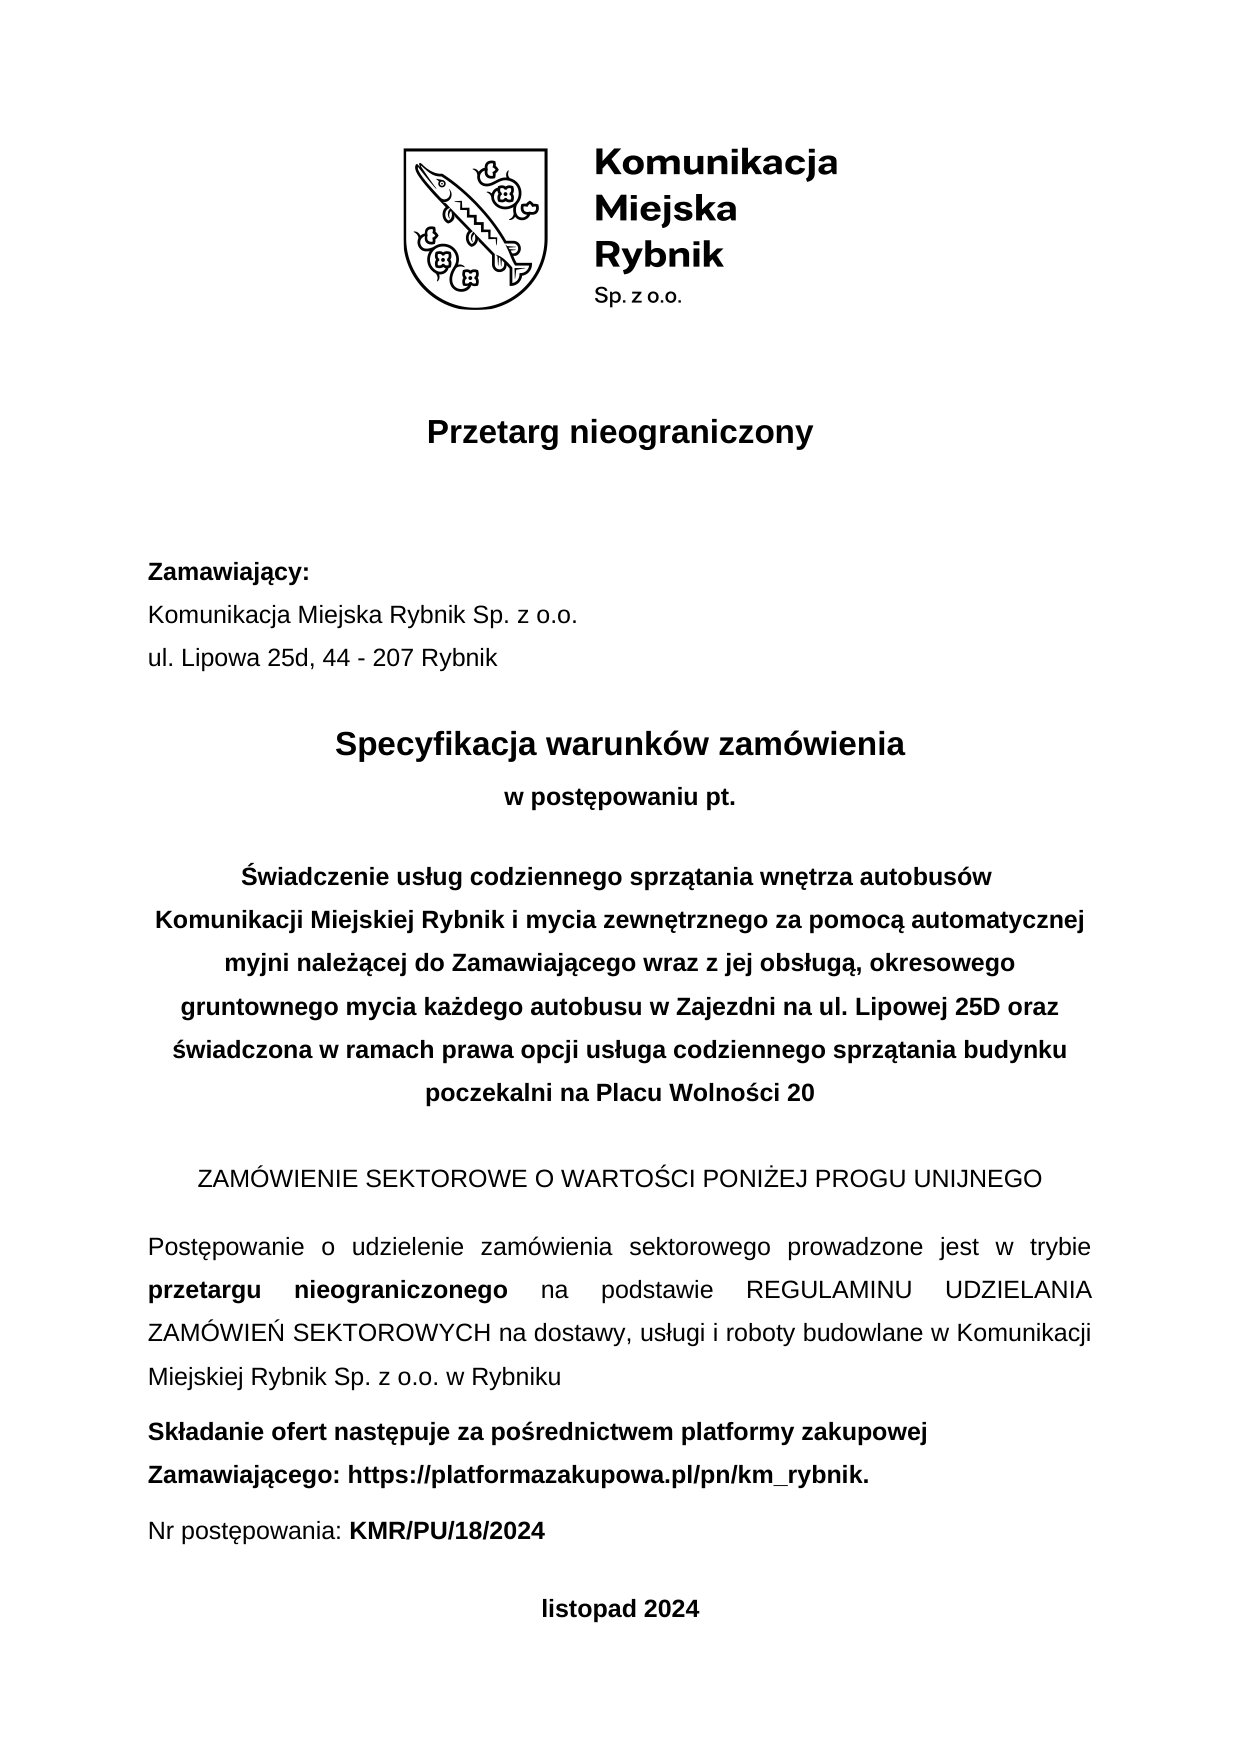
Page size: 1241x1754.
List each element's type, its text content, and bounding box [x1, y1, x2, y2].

text Specyfikacja warunków zamówienia [148, 724, 1093, 762]
text ZAMÓWIENIE SEKTOROWE O WARTOŚCI PONIŻEJ PROGU UNIJNEGO [148, 1164, 1093, 1193]
text Świadczenie usług codziennego sprzątania wnętrza autobusów Komunikacji Miejskiej Rybnik i mycia zewnętrznego za pomocą automatycznej myjni należącej do Zamawiającego wraz z jej obsługą, okresowego gruntownego mycia każdego autobusu w Zajezdni na ul. Lipowej 25D oraz świadczona w ramach prawa opcji usługa codziennego sprzątania budynku poczekalni na Placu Wolności 20 [148, 862, 1093, 1106]
text Nr postępowania: KMR/PU/18/2024 [148, 1516, 1093, 1544]
text Składanie ofert następuje za pośrednictwem platformy zakupowej Zamawiającego: https://platformazakupowa.pl/pn/km_rybnik. [148, 1417, 1093, 1489]
text Przetarg nieograniczony [148, 412, 1093, 450]
text Zamawiający: [148, 557, 1093, 586]
picture [403, 147, 837, 310]
text ul. Lipowa 25d, 44 - 207 Rybnik [148, 643, 1093, 672]
text Postępowanie o udzielenie zamówienia sektorowego prowadzone jest w trybie przetargu nieograniczonego na podstawie REGULAMINU UDZIELANIA ZAMÓWIEŃ SEKTOROWYCH na dostawy, usługi i roboty budowlane w Komunikacji Miejskiej Rybnik Sp. z o.o. w Rybniku [148, 1232, 1093, 1390]
text Komunikacja Miejska Rybnik Sp. z o.o. [148, 600, 1093, 629]
text w postępowaniu pt. [148, 781, 1093, 810]
